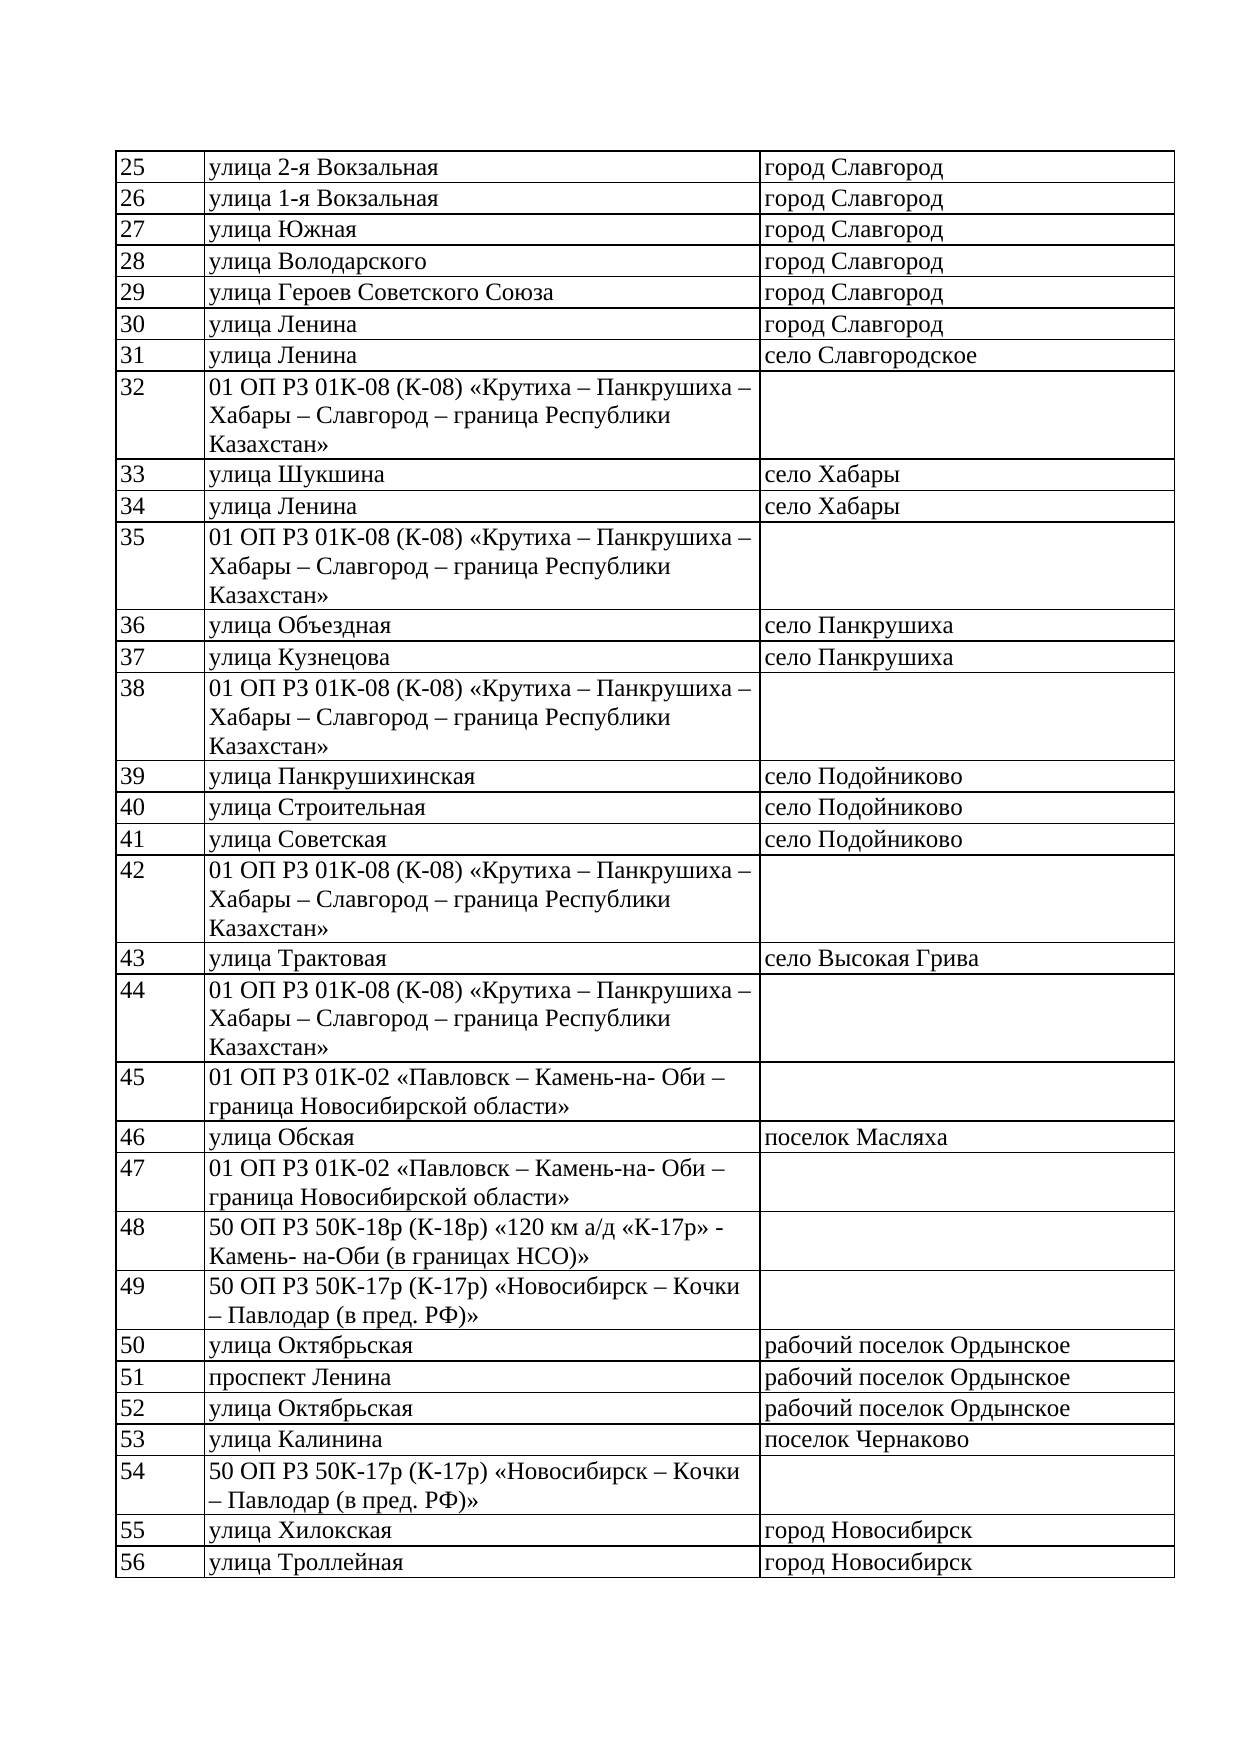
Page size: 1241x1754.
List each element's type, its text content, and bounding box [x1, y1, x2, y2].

table_cell улица Панкрушихинская [205, 761, 759, 791]
table_cell поселок Чернаково [761, 1425, 1174, 1454]
table_cell 28 [117, 246, 204, 276]
table_cell [761, 673, 1174, 759]
table_cell улица 1-я Вокзальная [205, 183, 759, 213]
table_cell 46 [117, 1122, 204, 1151]
table_cell 32 [117, 372, 204, 458]
table_cell [761, 1271, 1174, 1329]
table_cell 31 [117, 340, 204, 370]
table_cell рабочий поселок Ордынское [761, 1362, 1174, 1392]
table_cell 27 [117, 215, 204, 244]
table_cell 43 [117, 943, 204, 973]
table_cell 25 [117, 152, 204, 181]
table_cell 01 ОП РЗ 01К-08 (К-08) «Крутиха – Панкрушиха – Хабары – Славгород – граница Республики Казахстан» [205, 673, 759, 759]
table_cell улица Героев Советского Союза [205, 277, 759, 307]
table_cell поселок Масляха [761, 1122, 1174, 1151]
table_cell 53 [117, 1425, 204, 1454]
table_cell 49 [117, 1271, 204, 1329]
table_cell город Славгород [761, 183, 1174, 213]
table_cell улица Обская [205, 1122, 759, 1151]
table_cell [761, 1456, 1174, 1513]
table_cell улица Октябрьская [205, 1393, 759, 1423]
table_cell 39 [117, 761, 204, 791]
table_cell 34 [117, 491, 204, 521]
table_cell 50 [117, 1330, 204, 1360]
table_cell город Новосибирск [761, 1515, 1174, 1545]
table_cell село Подойниково [761, 761, 1174, 791]
table_cell 45 [117, 1063, 204, 1120]
table_cell 44 [117, 975, 204, 1061]
table_cell село Высокая Грива [761, 943, 1174, 973]
table_cell 26 [117, 183, 204, 213]
table_cell село Славгородское [761, 340, 1174, 370]
table_cell город Славгород [761, 277, 1174, 307]
table_cell рабочий поселок Ордынское [761, 1330, 1174, 1360]
table_cell 42 [117, 856, 204, 942]
table_cell село Подойниково [761, 793, 1174, 822]
table_cell город Славгород [761, 152, 1174, 181]
table_cell село Панкрушиха [761, 642, 1174, 672]
table_cell город Славгород [761, 246, 1174, 276]
table_cell 35 [117, 523, 204, 609]
table_cell 01 ОП РЗ 01К-08 (К-08) «Крутиха – Панкрушиха – Хабары – Славгород – граница Республики Казахстан» [205, 975, 759, 1061]
table_cell [761, 1153, 1174, 1211]
table_cell 54 [117, 1456, 204, 1513]
table_cell 47 [117, 1153, 204, 1211]
table_cell 29 [117, 277, 204, 307]
table_cell улица Хилокская [205, 1515, 759, 1545]
table_cell 38 [117, 673, 204, 759]
table_cell 50 ОП РЗ 50К-18р (К-18р) «120 км а/д «К-17р» - Камень- на-Оби (в границах НСО)» [205, 1212, 759, 1269]
table_cell [761, 1212, 1174, 1269]
table_cell [761, 523, 1174, 609]
table_cell 48 [117, 1212, 204, 1269]
table_cell [761, 372, 1174, 458]
table_cell 52 [117, 1393, 204, 1423]
table_cell улица Трактовая [205, 943, 759, 973]
table_cell [761, 856, 1174, 942]
table_cell 36 [117, 610, 204, 640]
table_cell улица Ленина [205, 491, 759, 521]
table_cell 41 [117, 824, 204, 854]
table_cell 40 [117, 793, 204, 822]
table_cell село Хабары [761, 491, 1174, 521]
table_cell [761, 1063, 1174, 1120]
table_cell улица Троллейная [205, 1547, 759, 1576]
table_cell улица Строительная [205, 793, 759, 822]
table_cell улица Южная [205, 215, 759, 244]
table_cell 56 [117, 1547, 204, 1576]
table_cell 55 [117, 1515, 204, 1545]
table_cell 50 ОП РЗ 50К-17р (К-17р) «Новосибирск – Кочки – Павлодар (в пред. РФ)» [205, 1456, 759, 1513]
table_cell улица Ленина [205, 309, 759, 339]
table_cell город Новосибирск [761, 1547, 1174, 1576]
table_cell 01 ОП РЗ 01К-02 «Павловск – Камень-на- Оби – граница Новосибирской области» [205, 1063, 759, 1120]
table_cell 33 [117, 460, 204, 489]
table_cell улица Володарского [205, 246, 759, 276]
table_cell 01 ОП РЗ 01К-08 (К-08) «Крутиха – Панкрушиха – Хабары – Славгород – граница Республики Казахстан» [205, 856, 759, 942]
table_cell город Славгород [761, 309, 1174, 339]
table_cell рабочий поселок Ордынское [761, 1393, 1174, 1423]
table_cell улица 2-я Вокзальная [205, 152, 759, 181]
table_cell село Панкрушиха [761, 610, 1174, 640]
table_cell 30 [117, 309, 204, 339]
table_cell 51 [117, 1362, 204, 1392]
table_cell 01 ОП РЗ 01К-08 (К-08) «Крутиха – Панкрушиха – Хабары – Славгород – граница Республики Казахстан» [205, 523, 759, 609]
table_cell улица Объездная [205, 610, 759, 640]
table_cell город Славгород [761, 215, 1174, 244]
table_cell село Хабары [761, 460, 1174, 489]
table_cell улица Октябрьская [205, 1330, 759, 1360]
table_cell 50 ОП РЗ 50К-17р (К-17р) «Новосибирск – Кочки – Павлодар (в пред. РФ)» [205, 1271, 759, 1329]
table_cell 01 ОП РЗ 01К-08 (К-08) «Крутиха – Панкрушиха – Хабары – Славгород – граница Республики Казахстан» [205, 372, 759, 458]
table_cell 37 [117, 642, 204, 672]
table_cell улица Калинина [205, 1425, 759, 1454]
table_cell 01 ОП РЗ 01К-02 «Павловск – Камень-на- Оби – граница Новосибирской области» [205, 1153, 759, 1211]
table_cell проспект Ленина [205, 1362, 759, 1392]
table_cell улица Советская [205, 824, 759, 854]
table_cell село Подойниково [761, 824, 1174, 854]
table_cell улица Ленина [205, 340, 759, 370]
table_cell [761, 975, 1174, 1061]
table_cell улица Кузнецова [205, 642, 759, 672]
table_cell улица Шукшина [205, 460, 759, 489]
